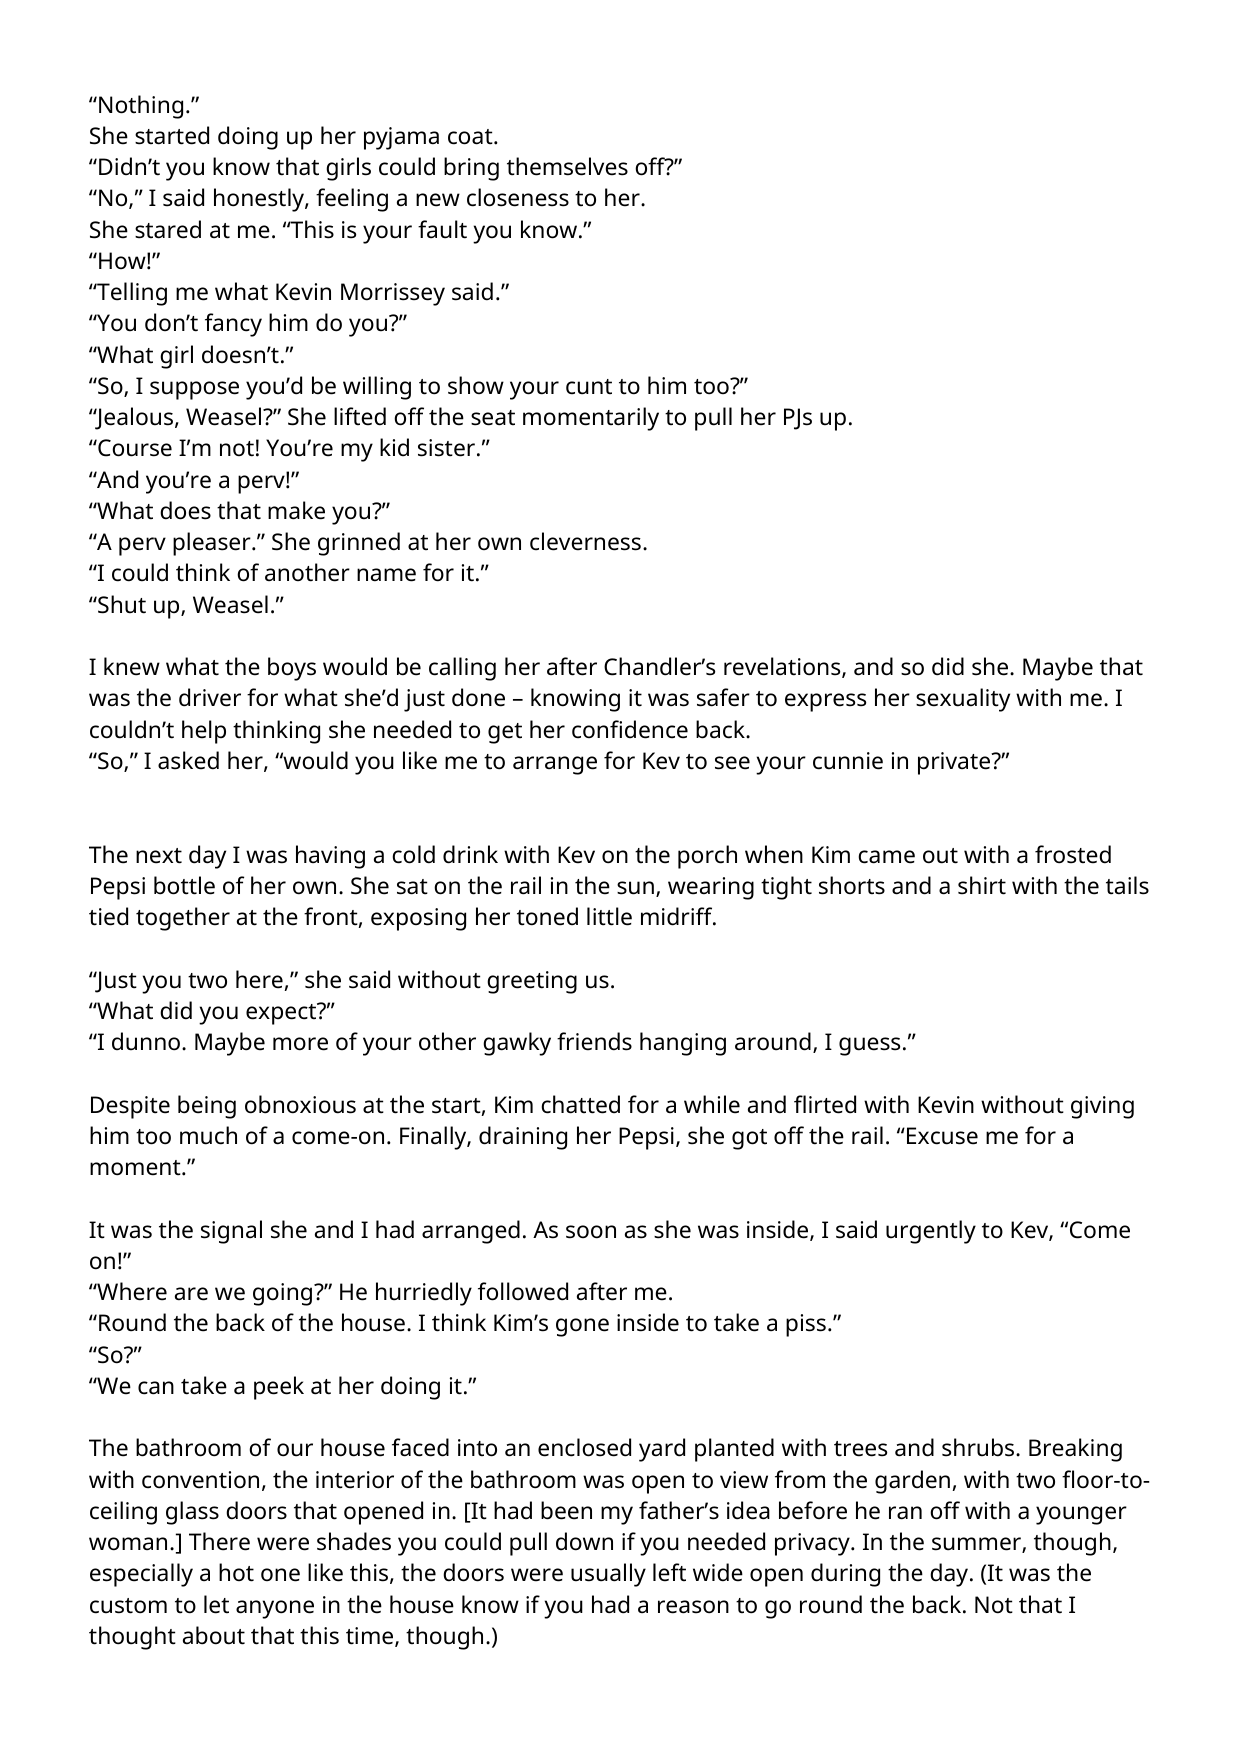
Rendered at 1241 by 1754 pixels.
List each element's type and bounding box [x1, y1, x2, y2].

text [89, 89, 1152, 1651]
